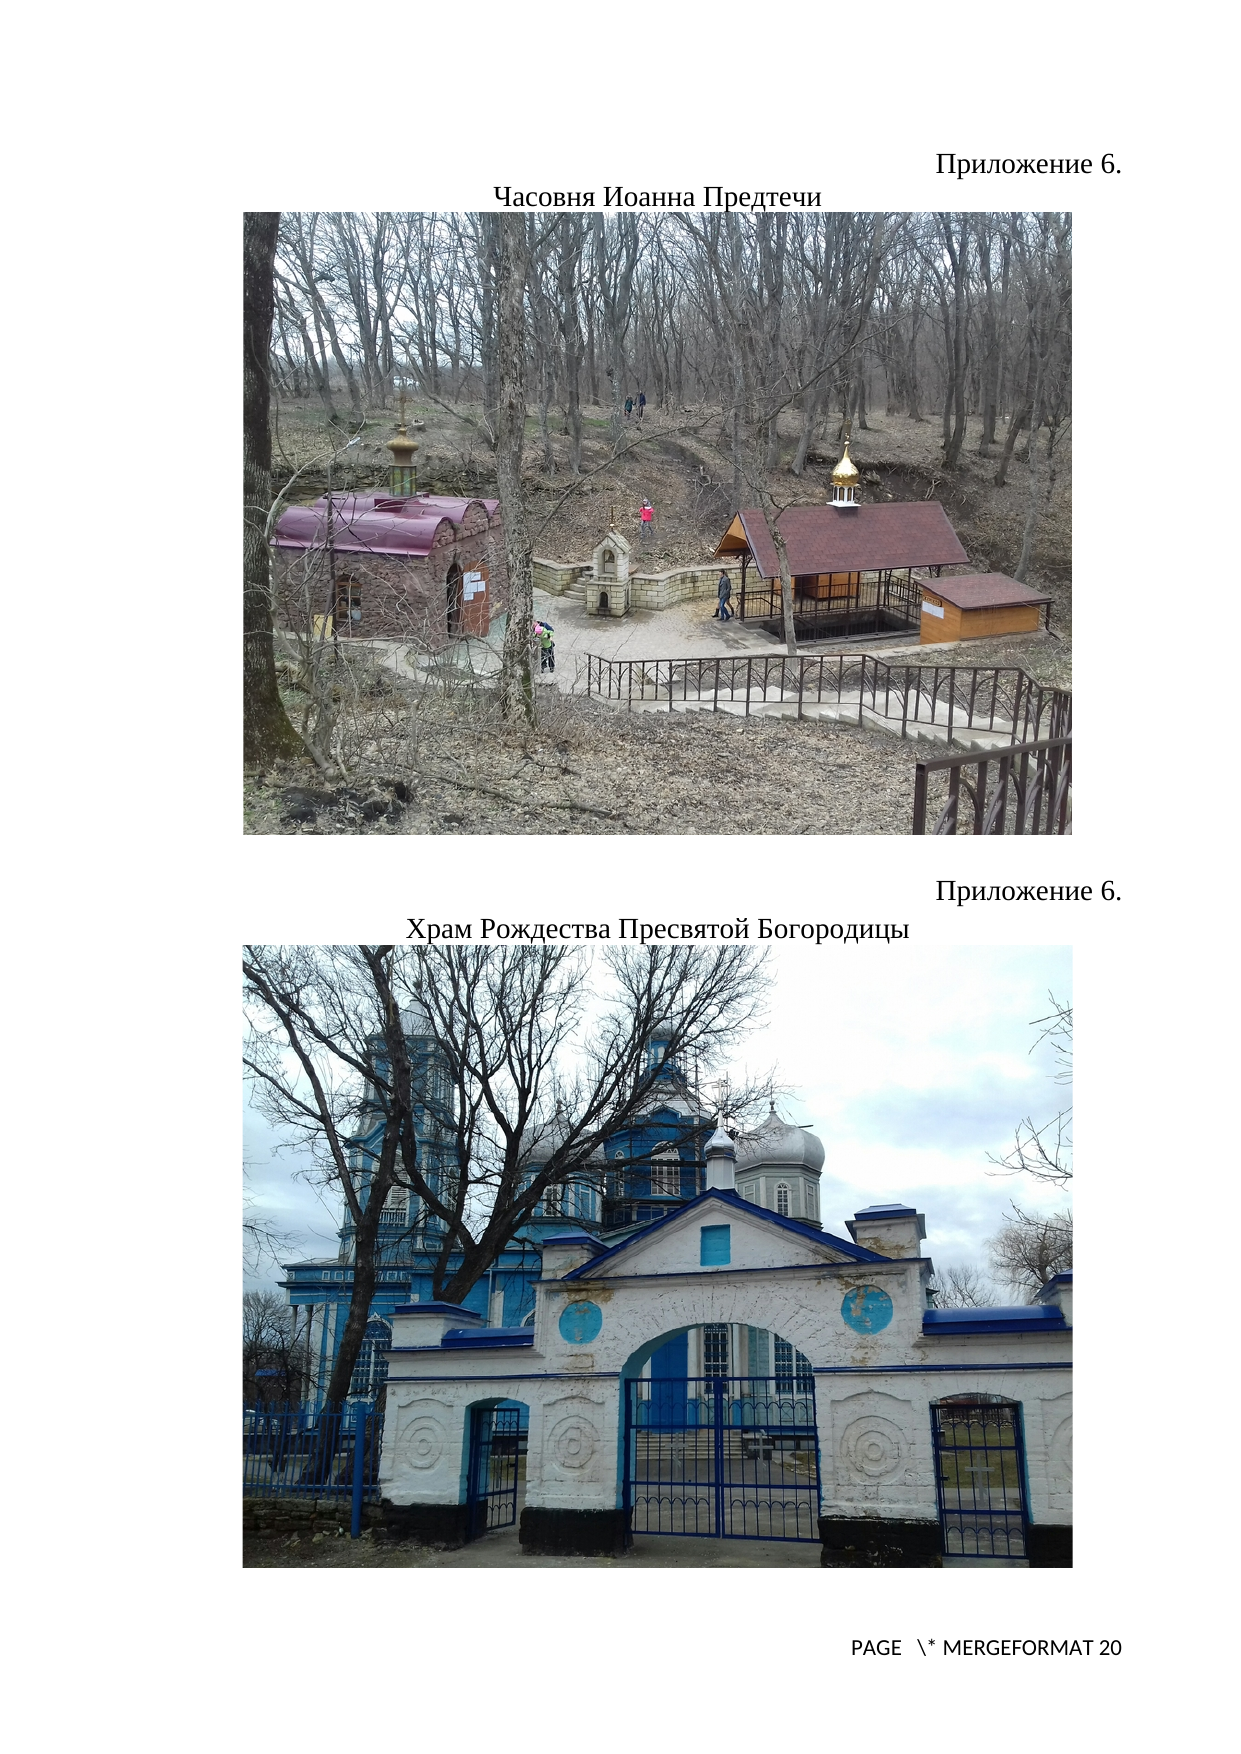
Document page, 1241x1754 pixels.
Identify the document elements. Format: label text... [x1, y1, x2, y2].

list Приложение 6. [193, 146, 1122, 179]
list Храм Рождества Пресвятой Богородицы [193, 912, 1122, 945]
picture [243, 212, 1072, 835]
picture [242, 945, 1073, 1568]
list Приложение 6. [193, 873, 1122, 907]
list Часовня Иоанна Предтечи [193, 179, 1122, 213]
